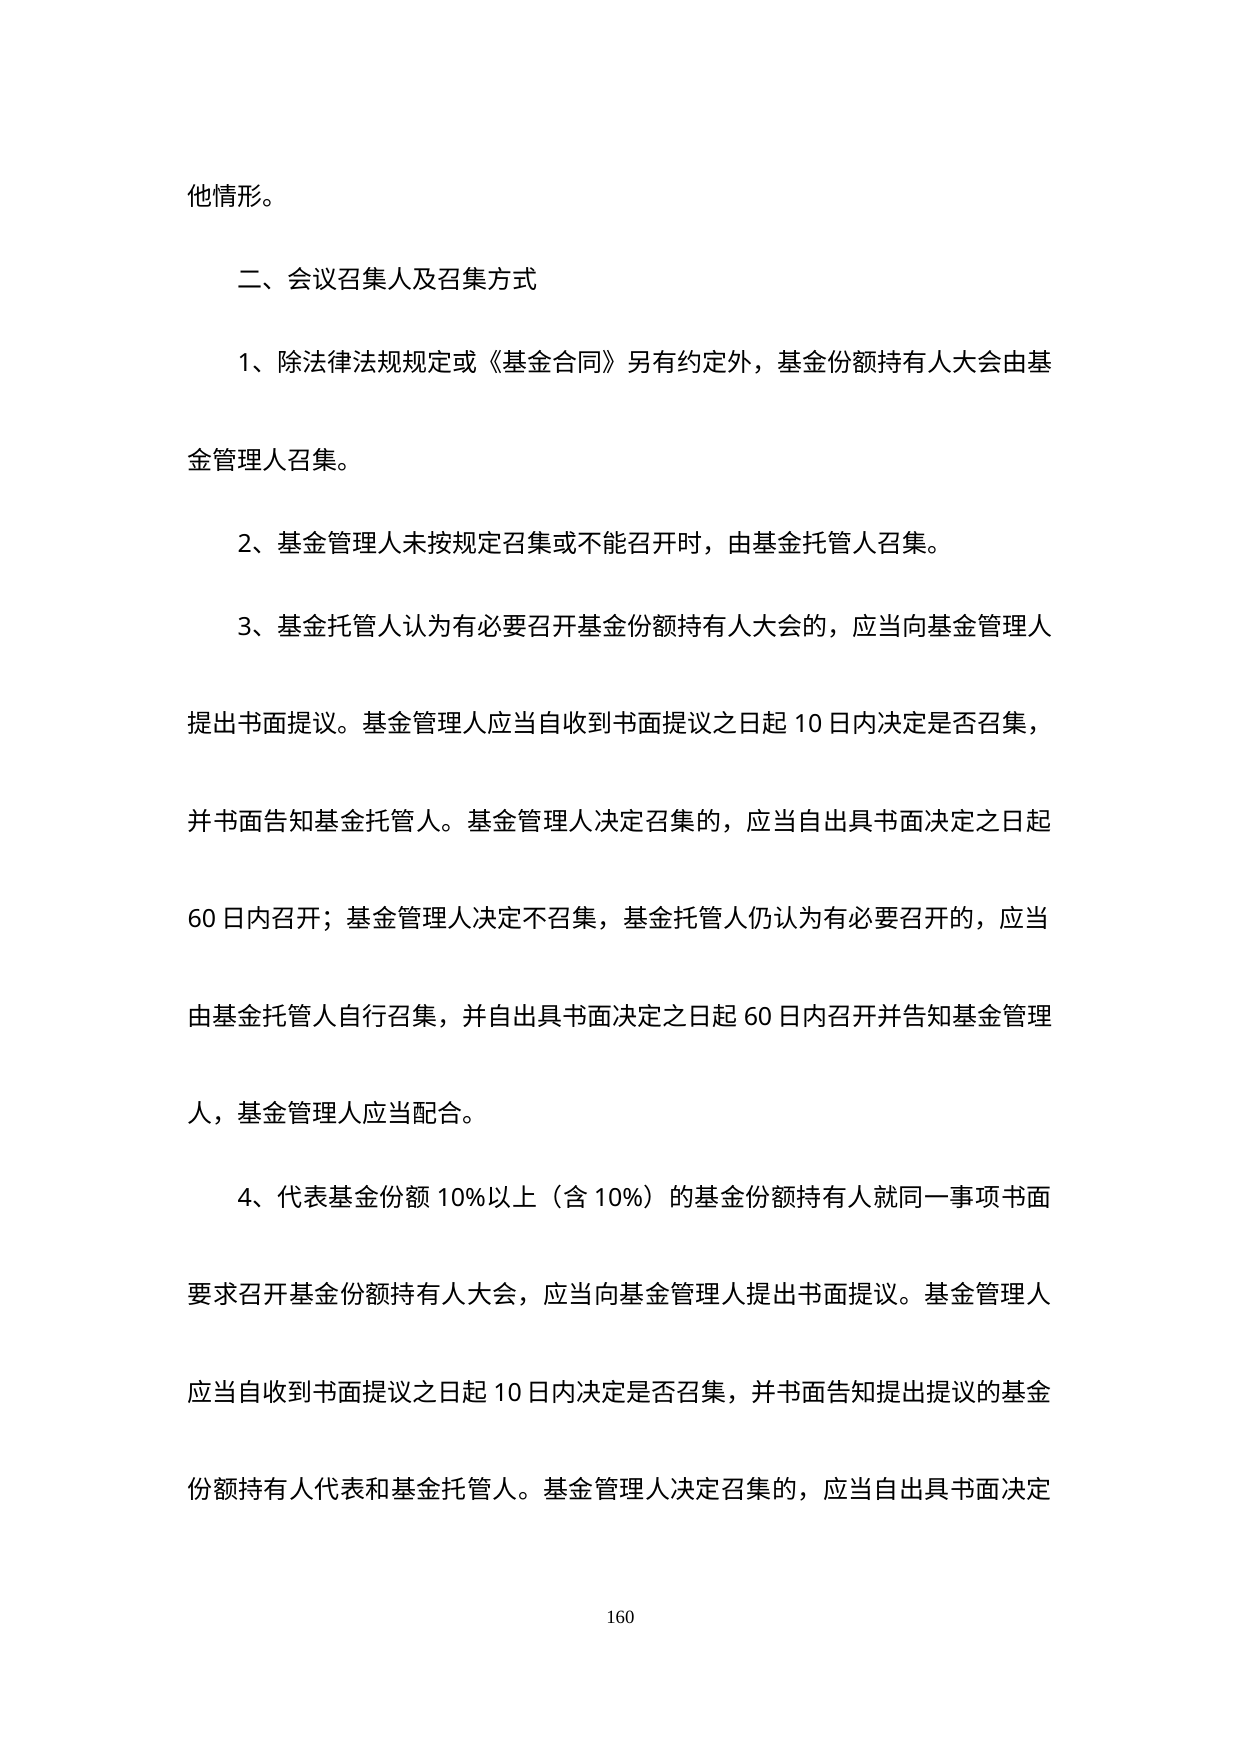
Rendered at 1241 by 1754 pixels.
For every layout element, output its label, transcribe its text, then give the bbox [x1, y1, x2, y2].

text 二、会议召集人及召集方式 [187, 245, 1053, 310]
text 1、除法律法规规定或《基金合同》另有约定外，基金份额持有人大会由基金管理人召集。 [187, 328, 1053, 491]
text 3、基金托管人认为有必要召开基金份额持有人大会的，应当向基金管理人提出书面提议。基金管理人应当自收到书面提议之日起10日内决定是否召集，并书面告知基金托管人。基金管理人决定召集的，应当自出具书面决定之日起60日内召开；基金管理人决定不召集，基金托管人仍认为有必要召开的，应当由基金托管人自行召集，并自出具书面决定之日起60日内召开并告知基金管理人，基金管理人应当配合。 [187, 592, 1053, 1144]
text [187, 1163, 1053, 1520]
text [187, 162, 1053, 227]
text 2、基金管理人未按规定召集或不能召开时，由基金托管人召集。 [187, 509, 1053, 574]
